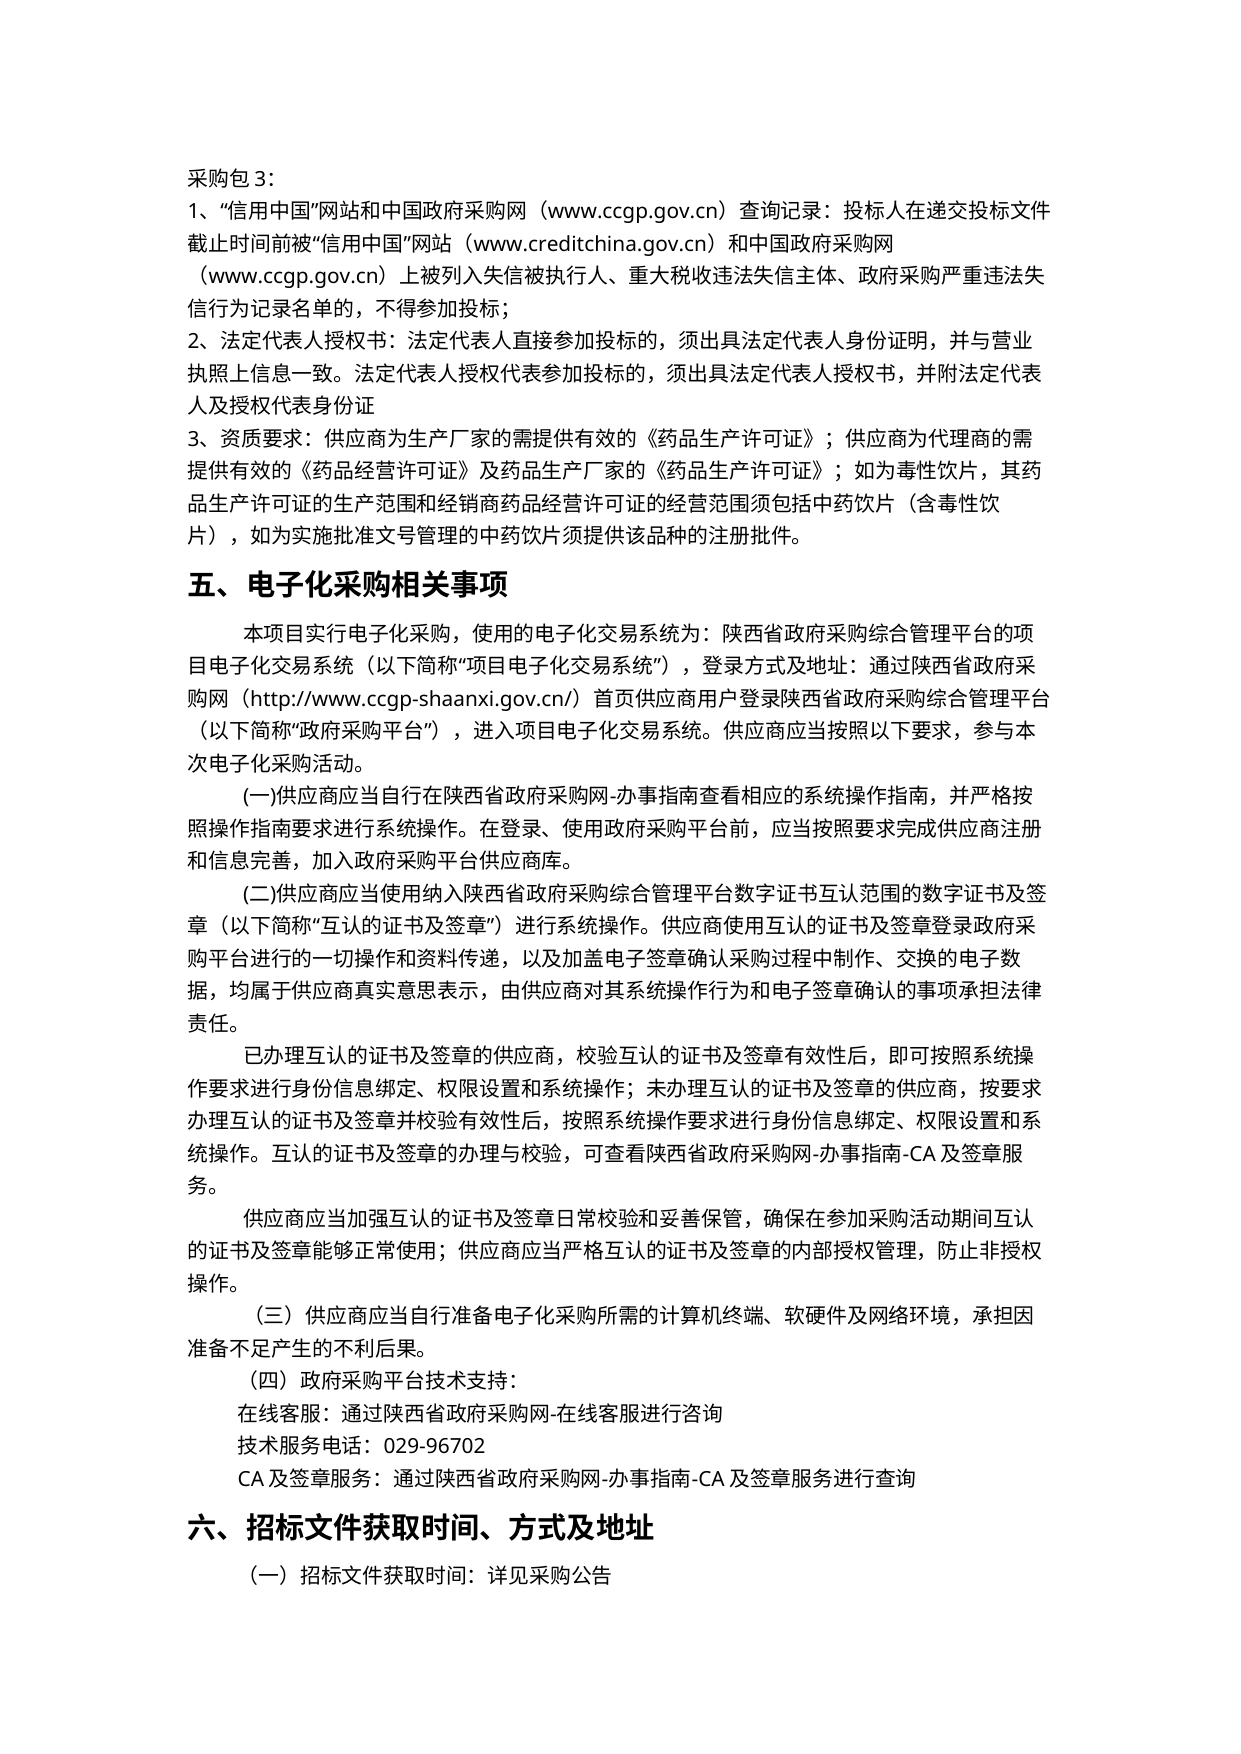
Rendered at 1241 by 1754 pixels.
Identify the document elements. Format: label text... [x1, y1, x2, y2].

text CA及签章服务：通过陕西省政府采购网-办事指南-CA及签章服务进行查询 [187, 1462, 1053, 1494]
text 六、招标文件获取时间、方式及地址 [187, 1494, 1053, 1559]
text 五、电子化采购相关事项 [187, 552, 1053, 617]
text (二)供应商应当使用纳入陕西省政府采购综合管理平台数字证书互认范围的数字证书及签章（以下简称“互认的证书及签章”）进行系统操作。供应商使用互认的证书及签章登录政府采购平台进行的一切操作和资料传递，以及加盖电子签章确认采购过程中制作、交换的电子数据，均属于供应商真实意思表示，由供应商对其系统操作行为和电子签章确认的事项承担法律责任。 [187, 877, 1053, 1039]
text 技术服务电话：029-96702 [187, 1429, 1053, 1462]
text （三）供应商应当自行准备电子化采购所需的计算机终端、软硬件及网络环境，承担因准备不足产生的不利后果。 [187, 1299, 1053, 1364]
text （四）政府采购平台技术支持： [187, 1364, 1053, 1397]
text (一)供应商应当自行在陕西省政府采购网-办事指南查看相应的系统操作指南，并严格按照操作指南要求进行系统操作。在登录、使用政府采购平台前，应当按照要求完成供应商注册和信息完善，加入政府采购平台供应商库。 [187, 779, 1053, 877]
text 采购包3： [187, 162, 1053, 194]
text 在线客服：通过陕西省政府采购网-在线客服进行咨询 [187, 1397, 1053, 1429]
text 已办理互认的证书及签章的供应商，校验互认的证书及签章有效性后，即可按照系统操作要求进行身份信息绑定、权限设置和系统操作；未办理互认的证书及签章的供应商，按要求办理互认的证书及签章并校验有效性后，按照系统操作要求进行身份信息绑定、权限设置和系统操作。互认的证书及签章的办理与校验，可查看陕西省政府采购网-办事指南-CA及签章服务。 [187, 1039, 1053, 1202]
text （一）招标文件获取时间：详见采购公告 [187, 1559, 1053, 1592]
text 本项目实行电子化采购，使用的电子化交易系统为：陕西省政府采购综合管理平台的项目电子化交易系统（以下简称“项目电子化交易系统”），登录方式及地址：通过陕西省政府采购网（http://www.ccgp-shaanxi.gov.cn/）首页供应商用户登录陕西省政府采购综合管理平台（以下简称“政府采购平台”），进入项目电子化交易系统。供应商应当按照以下要求，参与本次电子化采购活动。 [187, 617, 1053, 779]
text 供应商应当加强互认的证书及签章日常校验和妥善保管，确保在参加采购活动期间互认的证书及签章能够正常使用；供应商应当严格互认的证书及签章的内部授权管理，防止非授权操作。 [187, 1202, 1053, 1299]
text 2、法定代表人授权书：法定代表人直接参加投标的，须出具法定代表人身份证明，并与营业执照上信息一致。法定代表人授权代表参加投标的，须出具法定代表人授权书，并附法定代表人及授权代表身份证 [187, 324, 1053, 422]
